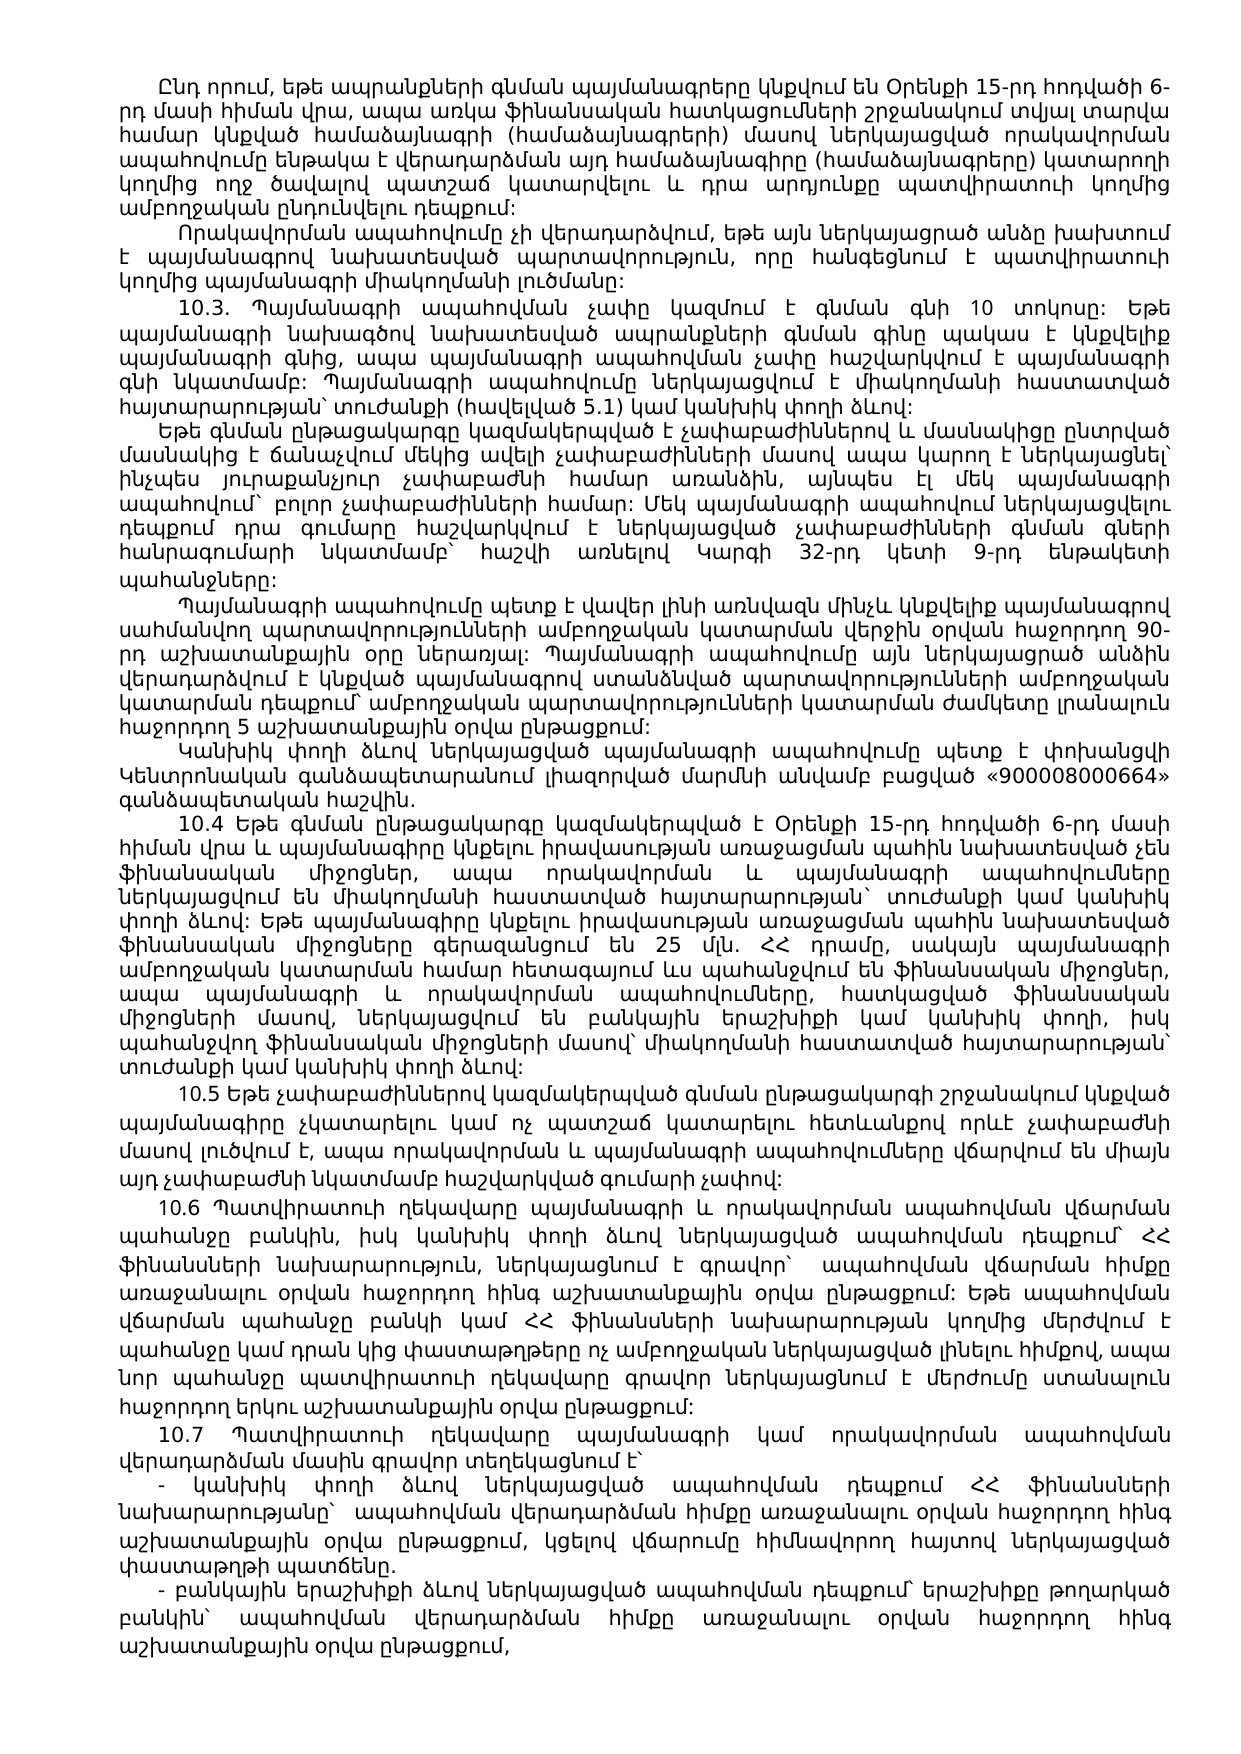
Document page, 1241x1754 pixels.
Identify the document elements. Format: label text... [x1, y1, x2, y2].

text Ընդ որում, եթե ապրանքների գնման պայմանագրերը կնքվում են Օրենքի 15-րդ հոդվածի 6-րդ մասի հիման վրա, ապա առկա ֆինանսական հատկացումների շրջանակում տվյալ տարվա համար կնքված համաձայնագրի (համաձայնագրերի) մասով ներկայացված որակավորման ապահովումը ենթակա է վերադարձման այդ համաձայնագիրը (համաձայնագրերը) կատարողի կողմից ողջ ծավալով պատշաճ կատարվելու և դրա արդյունքը պատվիրատուի կողմից ամբողջական ընդունվելու դեպքում: [118, 75, 1171, 221]
text 10.3. Պայմանագրի ապահովման չափը կազմում է գնման գնի 10 տոկոսը: Եթե պայմանագրի նախագծով նախատեսված ապրանքների գնման գինը պակաս է կնքվելիք պայմանագրի գնից, ապա պայմանագրի ապահովման չափը հաշվարկվում է պայմանագրի գնի նկատմամբ: Պայմանագրի ապահովումը ներկայացվում է միակողմանի հաստատված հայտարարության՝ տուժանքի (հավելված 5.1) կամ կանխիկ փողի ձևով: [118, 293, 1171, 419]
text 10.6 Պատվիրատուի ղեկավարը պայմանագրի և որակավորման ապահովման վճարման պահանջը բանկին, իսկ կանխիկ փողի ձևով ներկայացված ապահովման դեպքում՝ ՀՀ ֆինանսների նախարարություն, ներկայացնում է գրավոր՝ ապահովման վճարման հիմքը առաջանալու օրվան հաջորդող հինգ աշխատանքային օրվա ընթացքում: Եթե ապահովման վճարման պահանջը բանկի կամ ՀՀ ֆինանսների նախարարության կողմից մերժվում է պահանջը կամ դրան կից փաստաթղթերը ոչ ամբողջական ներկայացված լինելու հիմքով, ապա նոր պահանջը պատվիրատուի ղեկավարը գրավոր ներկայացնում է մերժումը ստանալուն հաջորդող երկու աշխատանքային օրվա ընթացքում: [118, 1193, 1171, 1420]
text 10.4 Եթե գնման ընթացակարգը կազմակերպված է Օրենքի 15-րդ հոդվածի 6-րդ մասի հիման վրա և պայմանագիրը կնքելու իրավասության առաջացման պահին նախատեսված չեն ֆինանսական միջոցներ, ապա որակավորման և պայմանագրի ապահովումները ներկայացվում են միակողմանի հաստատված հայտարարության` տուժանքի կամ կանխիկ փողի ձևով: Եթե պայմանագիրը կնքելու իրավասության առաջացման պահին նախատեսված ֆինանսական միջոցները գերազանցում են 25 մլն. ՀՀ դրամը, սակայն պայմանագրի ամբողջական կատարման համար հետագայում ևս պահանջվում են ֆինանսական միջոցներ, ապա պայմանագրի և որակավորման ապահովումները, հատկացված ֆինանսական միջոցների մասով, ներկայացվում են բանկային երաշխիքի կամ կանխիկ փողի, իսկ պահանջվող ֆինանսական միջոցների մասով՝ միակողմանի հաստատված հայտարարության՝ տուժանքի կամ կանխիկ փողի ձևով: [118, 812, 1171, 1079]
text Կանխիկ փողի ձևով ներկայացված պայմանագրի ապահովումը պետք է փոխանցվի Կենտրոնական գանձապետարանում լիազորված մարմնի անվամբ բացված «900008000664» գանձապետական հաշվին. [118, 739, 1171, 812]
text 10.5 Եթե չափաբաժիններով կազմակերպված գնման ընթացակարգի շրջանակում կնքված պայմանագիրը չկատարելու կամ ոչ պատշաճ կատարելու հետևանքով որևէ չափաբաժնի մասով լուծվում է, ապա որակավորման և պայմանագրի ապահովումները վճարվում են միայն այդ չափաբաժնի նկատմամբ հաշվարկված գումարի չափով: [118, 1079, 1171, 1193]
text - կանխիկ փողի ձևով ներկայացված ապահովման դեպքում ՀՀ ֆինանսների նախարարությանը՝ ապահովման վերադարձման հիմքը առաջանալու օրվան հաջորդող հինգ աշխատանքային օրվա ընթացքում, կցելով վճարումը հիմնավորող հայտով ներկայացված փաստաթղթի պատճենը. [118, 1473, 1171, 1578]
text - բանկային երաշխիքի ձևով ներկայացված ապահովման դեպքում՝ երաշխիքը թողարկած բանկին՝ ապահովման վերադարձման հիմքը առաջանալու օրվան հաջորդող հինգ աշխատանքային օրվա ընթացքում, [118, 1578, 1171, 1660]
text 10.7 Պատվիրատուի ղեկավարը պայմանագրի կամ որակավորման ապահովման վերադարձման մասին գրավոր տեղեկացնում է՝ [118, 1420, 1171, 1473]
text Եթե գնման ընթացակարգը կազմակերպված է չափաբաժիններով և մասնակիցը ընտրված մասնակից է ճանաչվում մեկից ավելի չափաբաժինների մասով ապա կարող է ներկայացնել՝ ինչպես յուրաքանչյուր չափաբաժնի համար առանձին, այնպես էլ մեկ պայմանագրի ապահովում` բոլոր չափաբաժինների համար: Մեկ պայմանագրի ապահովում ներկայացվելու դեպքում դրա գումարը հաշվարկվում է ներկայացված չափաբաժինների գնման գների հանրագումարի նկատմամբ՝ հաշվի առնելով Կարգի 32-րդ կետի 9-րդ ենթակետի պահանջները: [118, 419, 1171, 594]
text Պայմանագրի ապահովումը պետք է վավեր լինի առնվազն մինչև կնքվելիք պայմանագրով սահմանվող պարտավորությունների ամբողջական կատարման վերջին օրվան հաջորդող 90-րդ աշխատանքային օրը ներառյալ: Պայմանագրի ապահովումը այն ներկայացրած անձին վերադարձվում է կնքված պայմանագրով ստանձնված պարտավորությունների ամբողջական կատարման դեպքում՝ ամբողջական պարտավորությունների կատարման ժամկետը լրանալուն հաջորդող 5 աշխատանքային օրվա ընթացքում: [118, 594, 1171, 739]
text Որակավորման ապահովումը չի վերադարձվում, եթե այն ներկայացրած անձը խախտում է պայմանագրով նախատեսված պարտավորություն, որը հանգեցնում է պատվիրատուի կողմից պայմանագրի միակողմանի լուծմանը: [118, 221, 1171, 293]
